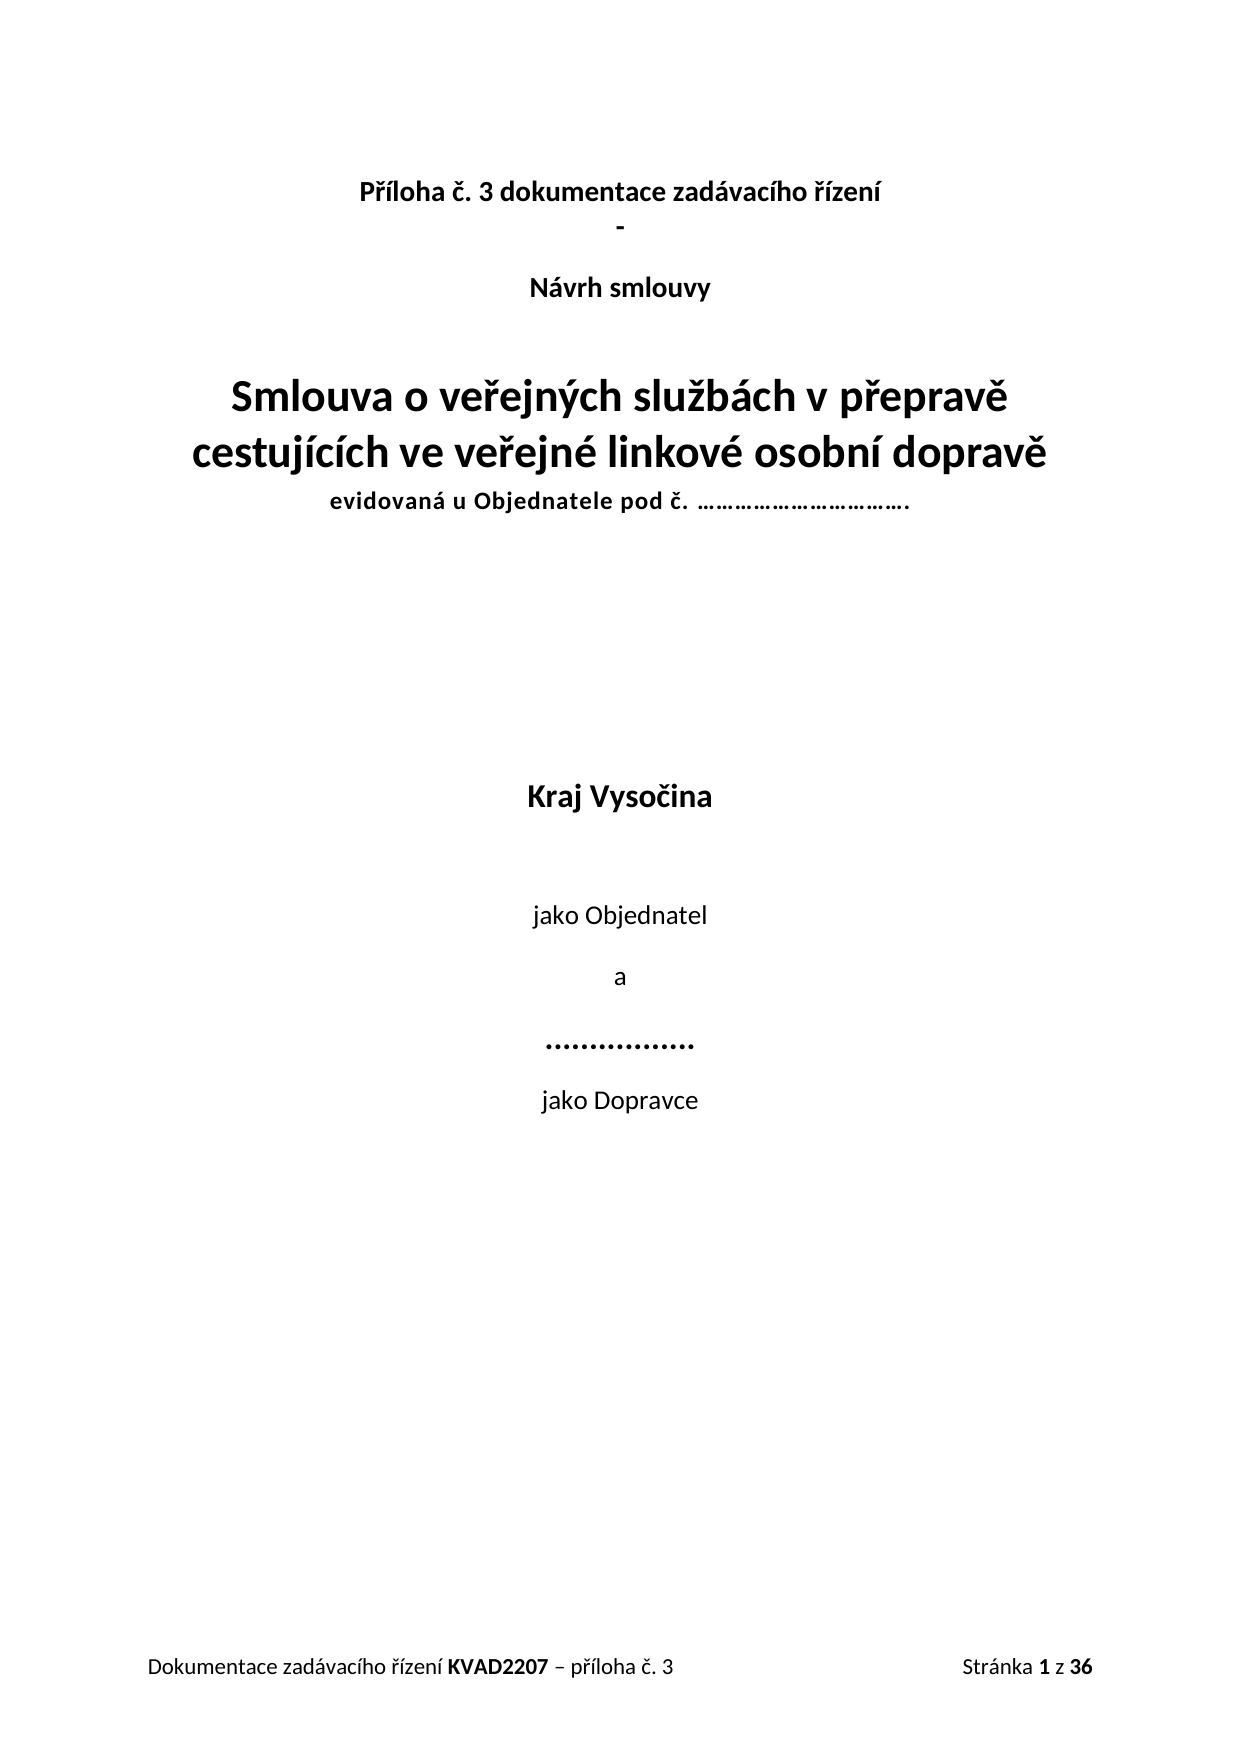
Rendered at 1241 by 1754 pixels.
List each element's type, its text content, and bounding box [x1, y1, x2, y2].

text jako Objednatel [148, 898, 1093, 931]
text a [148, 959, 1093, 992]
title Smlouva o veřejných službách v přepravě cestujících ve veřejné linkové osobní dopravě [148, 367, 1093, 479]
text ................. [148, 1017, 1093, 1058]
text Příloha č. 3 dokumentace zadávacího řízení [148, 173, 1093, 208]
text Kraj Vysočina [148, 774, 1093, 815]
text evidovaná u Objednatele pod č. ……………………………. [148, 485, 1093, 516]
text - [148, 208, 1093, 244]
text jako Dopravce [148, 1083, 1093, 1116]
text Návrh smlouvy [148, 269, 1093, 304]
